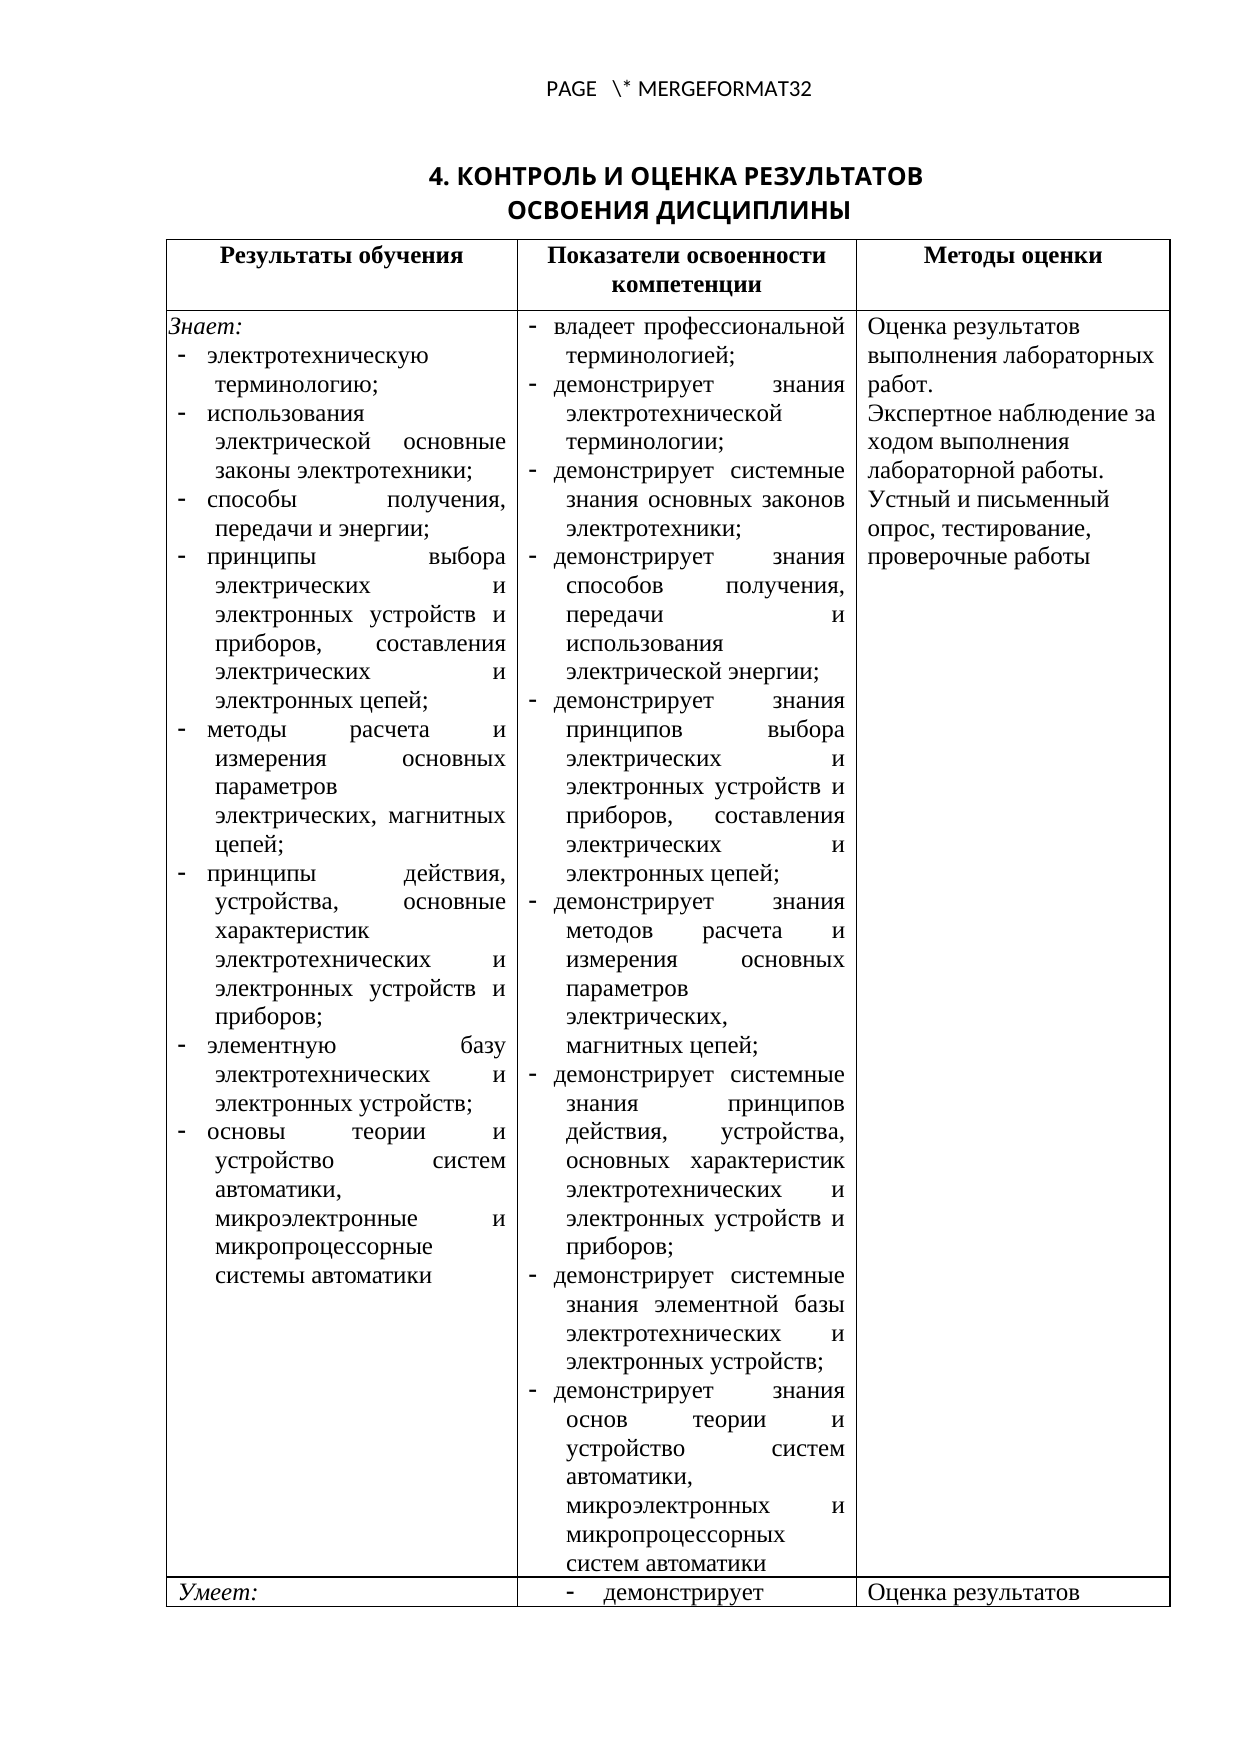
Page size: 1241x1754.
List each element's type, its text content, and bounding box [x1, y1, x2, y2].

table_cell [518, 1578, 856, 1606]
table_header Результаты обучения [167, 240, 517, 310]
table_cell Оценка результатов выполнения лабораторных работ. Экспертное наблюдение за ходом выполнения лабораторной работы. Устный и письменный опрос, тестирование, проверочные работы [857, 311, 1169, 1576]
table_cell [857, 1578, 1169, 1606]
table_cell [167, 1578, 517, 1606]
table_cell Знает: электротехническую терминологию; использования электрической основные законы электротехники; способы получения, передачи и энергии; принципы выбора электрических и электронных устройств и приборов, составления электрических и электронных цепей; методы расчета и измерения основных параметров электрических, магнитных цепей; принципы действия, устройства, основные характеристик электротехнических и электронных устройств и приборов; элементную базу электротехнических и электронных устройств; основы теории и устройство систем автоматики, микроэлектронные и микропроцессорные системы автоматики [167, 311, 517, 1576]
table_header Методы оценки [857, 240, 1169, 310]
table_header Показатели освоенности компетенции [518, 240, 856, 310]
table_cell владеет профессиональной терминологией; демонстрирует знания электротехнической терминологии; демонстрирует системные знания основных законов электротехники; демонстрирует знания способов получения, передачи и использования электрической энергии; демонстрирует знания принципов выбора электрических и электронных устройств и приборов, составления электрических и электронных цепей; демонстрирует знания методов расчета и измерения основных параметров электрических, магнитных цепей; демонстрирует системные знания принципов действия, устройства, основных характеристик электротехнических и электронных устройств и приборов; демонстрирует системные знания элементной базы электротехнических и электронных устройств; демонстрирует знания основ теории и устройство систем автоматики, микроэлектронных и микропроцессорных систем автоматики [518, 311, 856, 1576]
text 4. КОНТРОЛЬ И ОЦЕНКА РЕЗУЛЬТАТОВ ОСВОЕНИЯ ДИСЦИПЛИНЫ [177, 159, 1181, 227]
